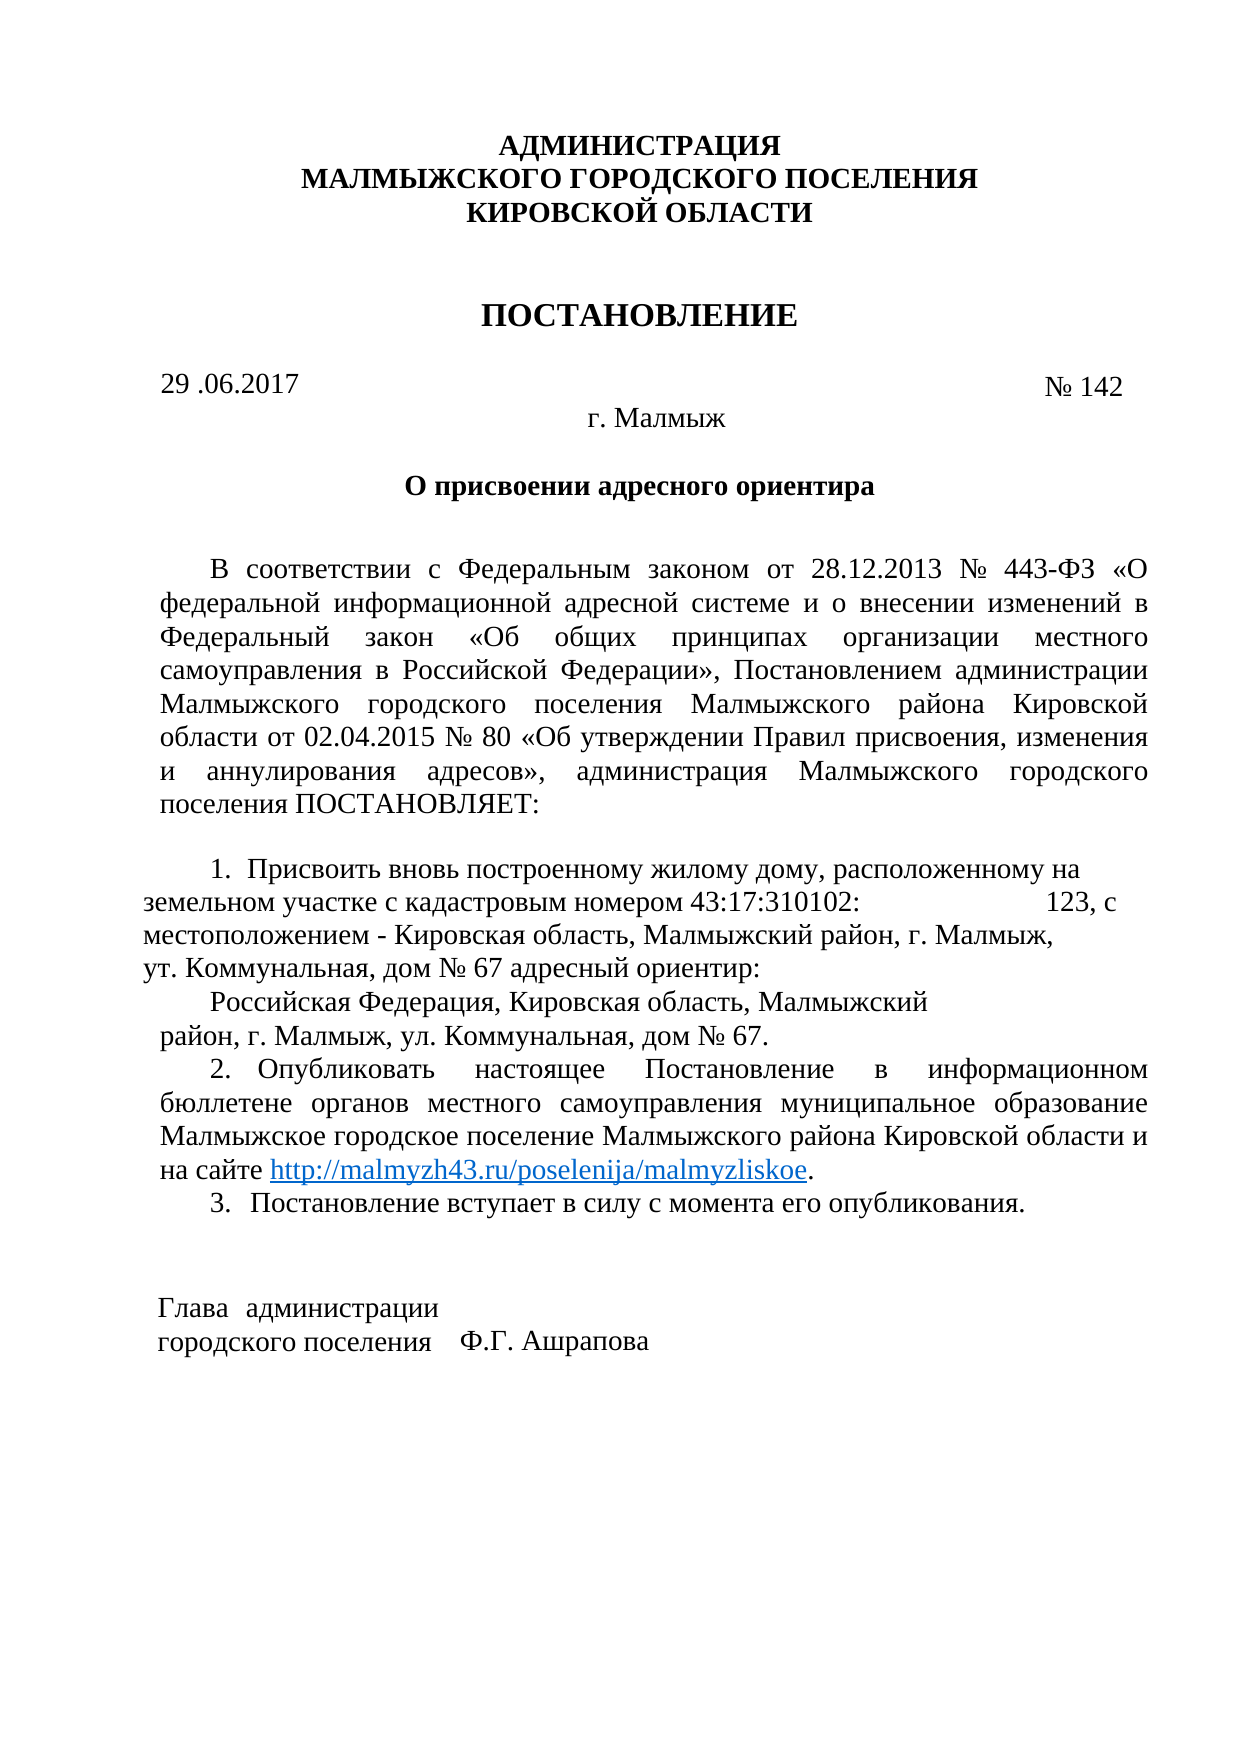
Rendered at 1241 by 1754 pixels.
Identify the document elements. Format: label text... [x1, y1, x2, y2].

text ут. Коммунальная, дом № 67 адресный ориентир: [143, 951, 1149, 985]
text Ф.Г. Ашрапова [459, 1327, 649, 1356]
text г. Малмыж [164, 404, 1149, 434]
list Присвоить вновь построенному жилому дому, расположенному на [159, 852, 1149, 885]
text МАЛМЫЖСКОГО ГОРОДСКОГО ПОСЕЛЕНИЯ КИРОВСКОЙ ОБЛАСТИ [143, 162, 1136, 229]
text АДМИНИСТРАЦИЯ [143, 128, 1136, 162]
text № 142 [1044, 373, 1123, 402]
text Глава администрации городского поселения [157, 1291, 439, 1358]
text 29 .06.2017 [160, 370, 299, 399]
text местоположением - Кировская область, Малмыжский район, г. Малмыж, [143, 918, 1149, 951]
text ПОСТАНОВЛЕНИЕ [143, 300, 1136, 333]
text В соответствии с Федеральным законом от 28.12.2013 № 443-ФЗ «О федеральной информационной адресной системе и о внесении изменений в Федеральный закон «Об общих принципах организации местного самоуправления в Российской Федерации», Постановлением администрации Малмыжского городского поселения Малмыжского района Кировской области от 02.04.2015 № 80 «Об утверждении Правил присвоения, изменения и аннулирования адресов», администрация Малмыжского городского поселения ПОСТАНОВЛЯЕТ: [159, 552, 1149, 820]
text Российская Федерация, Кировская область, Малмыжский район, г. Малмыж, ул. Коммунальная, дом № 67. [159, 985, 1016, 1052]
text земельном участке с кадастровым номером 43:17:310102: 123, с [143, 885, 1149, 918]
list Постановление вступает в силу с момента его опубликования. [159, 1186, 1149, 1219]
list Опубликовать настоящее Постановление в информационном бюллетене органов местного самоуправления муниципальное образование Малмыжское городское поселение Малмыжского района Кировской области и на сайте http://malmyzh43.ru/poselenija/malmyzliskoe. [159, 1052, 1149, 1186]
text О присвоении адресного ориентира [143, 472, 1136, 501]
